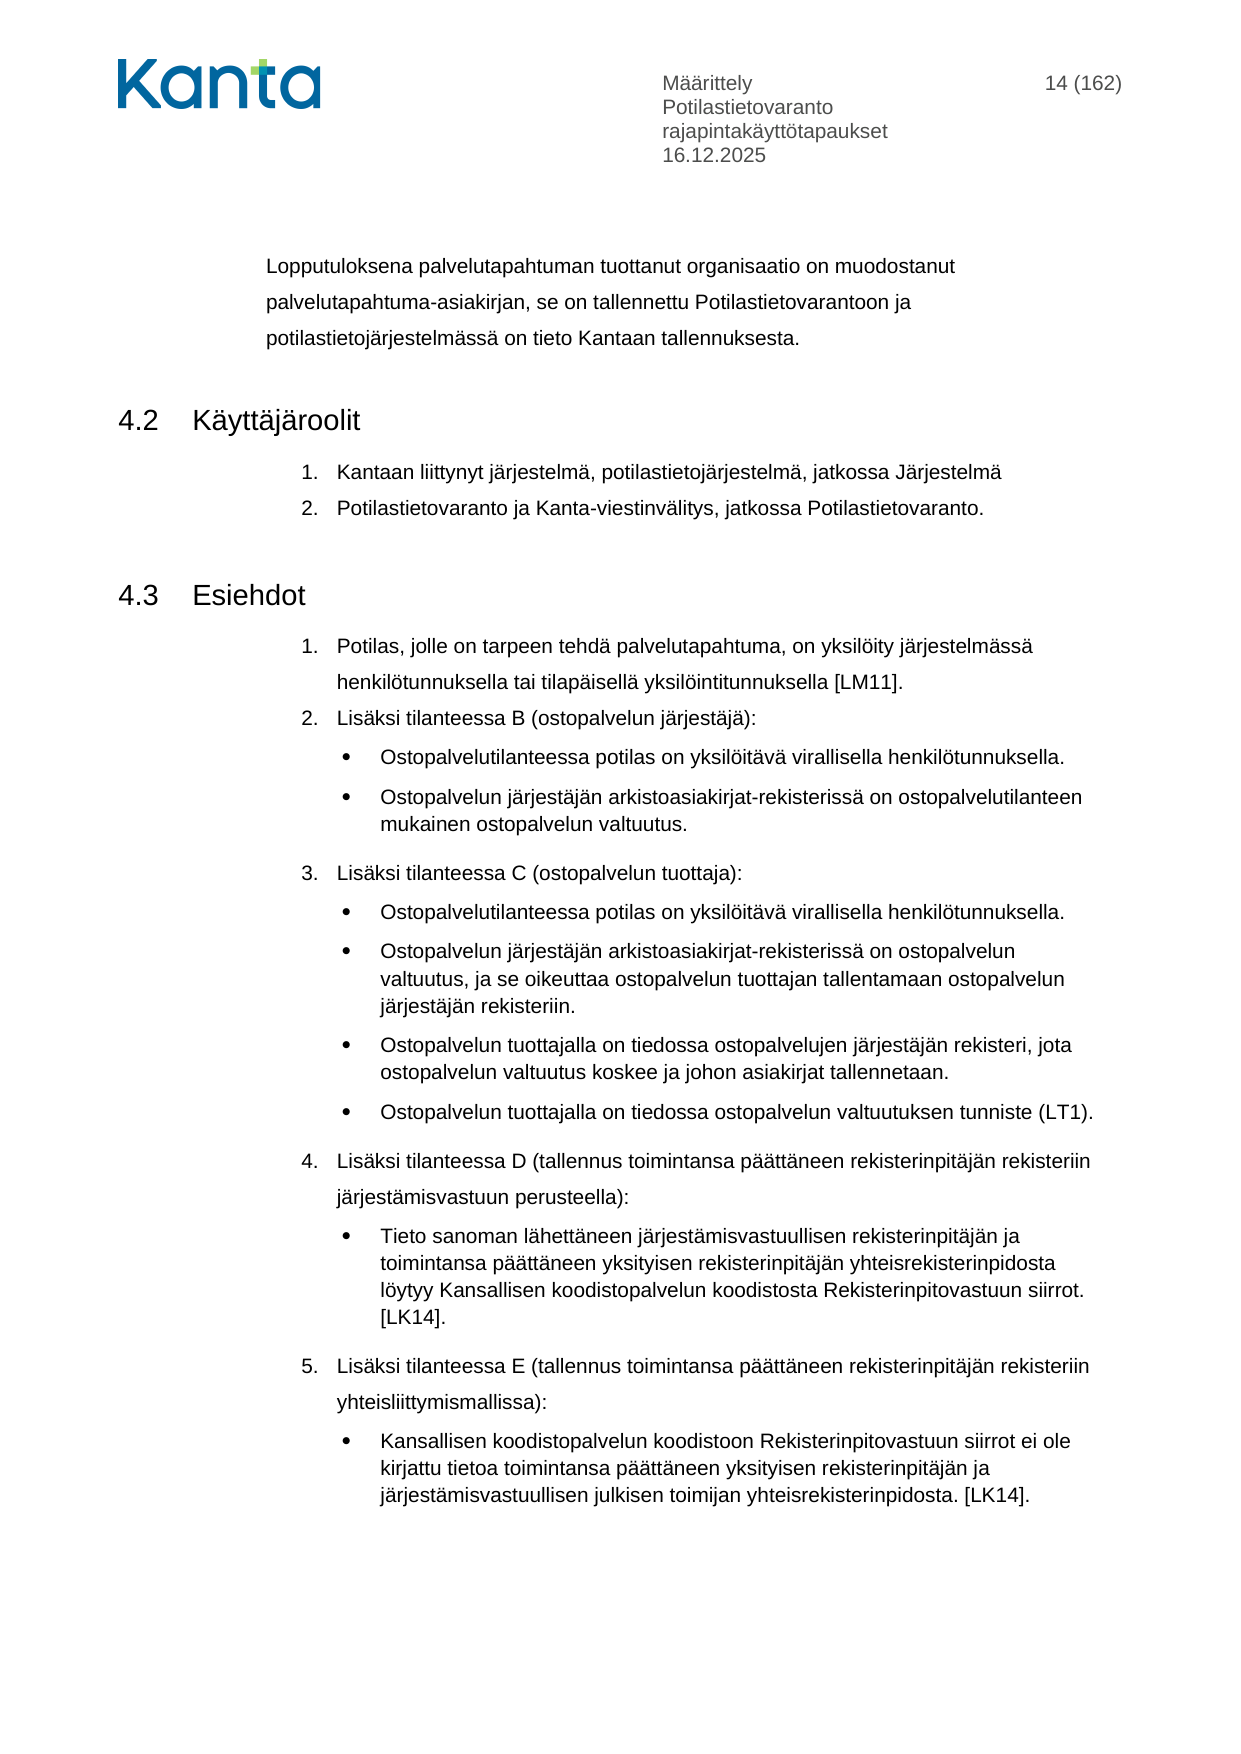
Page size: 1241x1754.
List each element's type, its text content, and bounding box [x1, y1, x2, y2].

subtitle Käyttäjäroolit [118, 403, 1107, 437]
list Lisäksi tilanteessa C (ostopalvelun tuottaja): [301, 861, 1107, 884]
list Ostopalvelun tuottajalla on tiedossa ostopalvelun valtuutuksen tunniste (LT1). [343, 1097, 1107, 1124]
list Ostopalvelun tuottajalla on tiedossa ostopalvelujen järjestäjän rekisteri, jota ostopalvelun valtuutus koskee ja johon asiakirjat tallennetaan. [343, 1030, 1107, 1084]
list Ostopalvelun järjestäjän arkistoasiakirjat-rekisterissä on ostopalvelun valtuutus, ja se oikeuttaa ostopalvelun tuottajan tallentamaan ostopalvelun järjestäjän rekisteriin. [343, 936, 1107, 1017]
list Ostopalvelun järjestäjän arkistoasiakirjat-rekisterissä on ostopalvelutilanteen mukainen ostopalvelun valtuutus. [343, 781, 1107, 836]
list Ostopalvelutilanteessa potilas on yksilöitävä virallisella henkilötunnuksella. [343, 897, 1107, 924]
text Lopputuloksena palvelutapahtuman tuottanut organisaatio on muodostanut palvelutapahtuma-asiakirjan, se on tallennettu Potilastietovarantoon ja potilastietojärjestelmässä on tieto Kantaan tallennuksesta. [266, 254, 1107, 350]
list Kansallisen koodistopalvelun koodistoon Rekisterinpitovastuun siirrot ei ole kirjattu tietoa toimintansa päättäneen yksityisen rekisterinpitäjän ja järjestämisvastuullisen julkisen toimijan yhteisrekisterinpidosta. [LK14]. [343, 1426, 1107, 1507]
list Lisäksi tilanteessa E (tallennus toimintansa päättäneen rekisterinpitäjän rekisteriin yhteisliittymismallissa): [301, 1354, 1107, 1414]
subtitle Esiehdot [118, 578, 1107, 611]
list Kantaan liittynyt järjestelmä, potilastietojärjestelmä, jatkossa Järjestelmä [301, 460, 1107, 484]
picture [118, 59, 321, 109]
list Lisäksi tilanteessa B (ostopalvelun järjestäjä): [301, 706, 1107, 730]
list Lisäksi tilanteessa D (tallennus toimintansa päättäneen rekisterinpitäjän rekisteriin järjestämisvastuun perusteella): [301, 1149, 1107, 1208]
list Ostopalvelutilanteessa potilas on yksilöitävä virallisella henkilötunnuksella. [343, 742, 1107, 769]
list Potilastietovaranto ja Kanta-viestinvälitys, jatkossa Potilastietovaranto. [301, 496, 1107, 520]
list Tieto sanoman lähettäneen järjestämisvastuullisen rekisterinpitäjän ja toimintansa päättäneen yksityisen rekisterinpitäjän yhteisrekisterinpidosta löytyy Kansallisen koodistopalvelun koodistosta Rekisterinpitovastuun siirrot. [LK14]. [343, 1221, 1107, 1329]
list Potilas, jolle on tarpeen tehdä palvelutapahtuma, on yksilöity järjestelmässä henkilötunnuksella tai tilapäisellä yksilöintitunnuksella [LM11]. [301, 634, 1107, 694]
